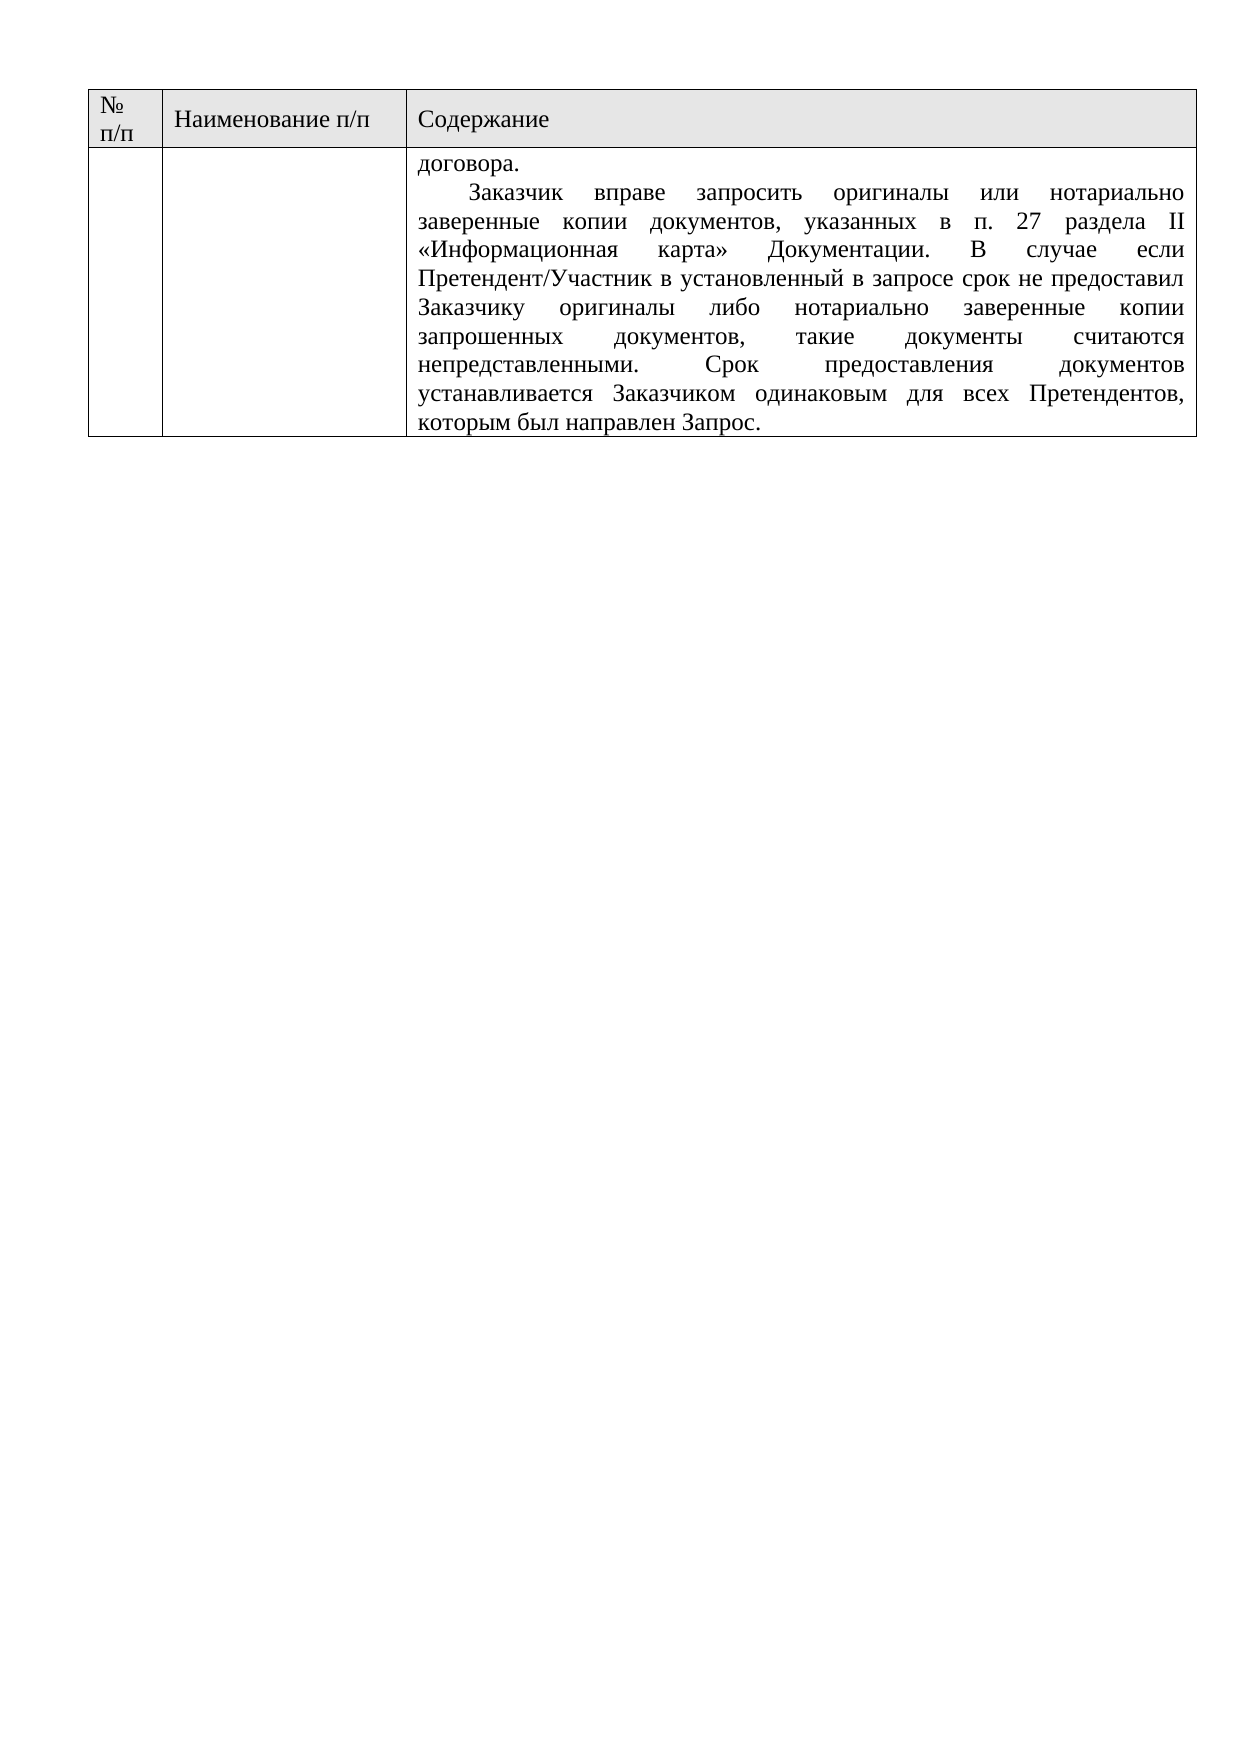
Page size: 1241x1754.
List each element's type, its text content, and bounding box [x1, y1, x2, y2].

table_header Наименование п/п [163, 90, 406, 147]
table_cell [407, 148, 1196, 436]
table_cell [163, 148, 406, 436]
table_cell [89, 148, 162, 436]
table_header № п/п [89, 90, 162, 147]
table_header Содержание [407, 90, 1196, 147]
